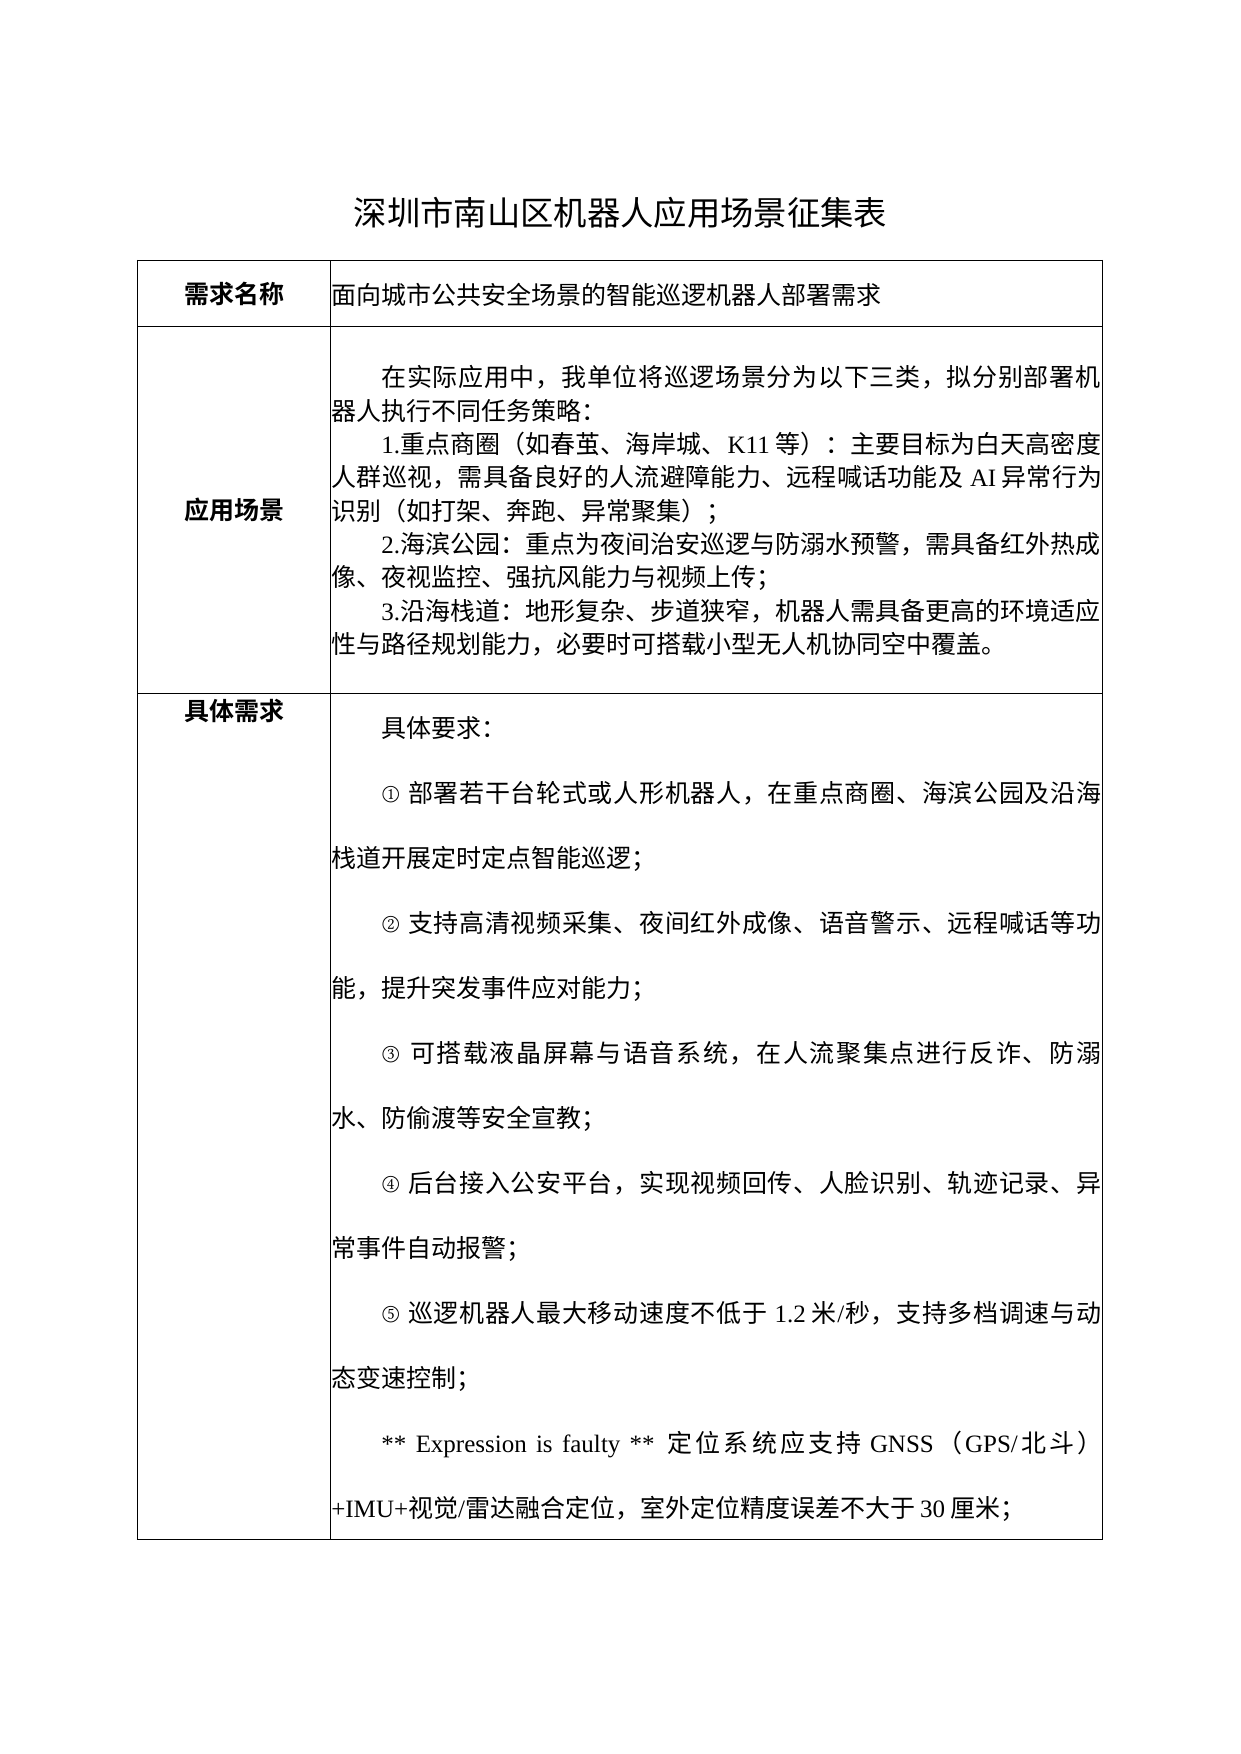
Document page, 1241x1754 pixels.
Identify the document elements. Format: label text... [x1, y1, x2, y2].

table_cell 在实际应用中，我单位将巡逻场景分为以下三类，拟分别部署机器人执行不同任务策略： 1.重点商圈（如春茧、海岸城、K11等）：主要目标为白天高密度人群巡视，需具备良好的人流避障能力、远程喊话功能及AI异常行为识别（如打架、奔跑、异常聚集）； 2.海滨公园：重点为夜间治安巡逻与防溺水预警，需具备红外热成像、夜视监控、强抗风能力与视频上传； 3.沿海栈道：地形复杂、步道狭窄，机器人需具备更高的环境适应性与路径规划能力，必要时可搭载小型无人机协同空中覆盖。 [331, 327, 1102, 693]
table_header 面向城市公共安全场景的智能巡逻机器人部署需求 [331, 261, 1102, 326]
table_header 需求名称 [138, 261, 330, 326]
text 深圳市南山区机器人应用场景征集表 [187, 178, 1053, 243]
table_cell 具体需求 [138, 694, 330, 1539]
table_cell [331, 694, 1102, 1539]
table_cell 应用场景 [138, 327, 330, 693]
